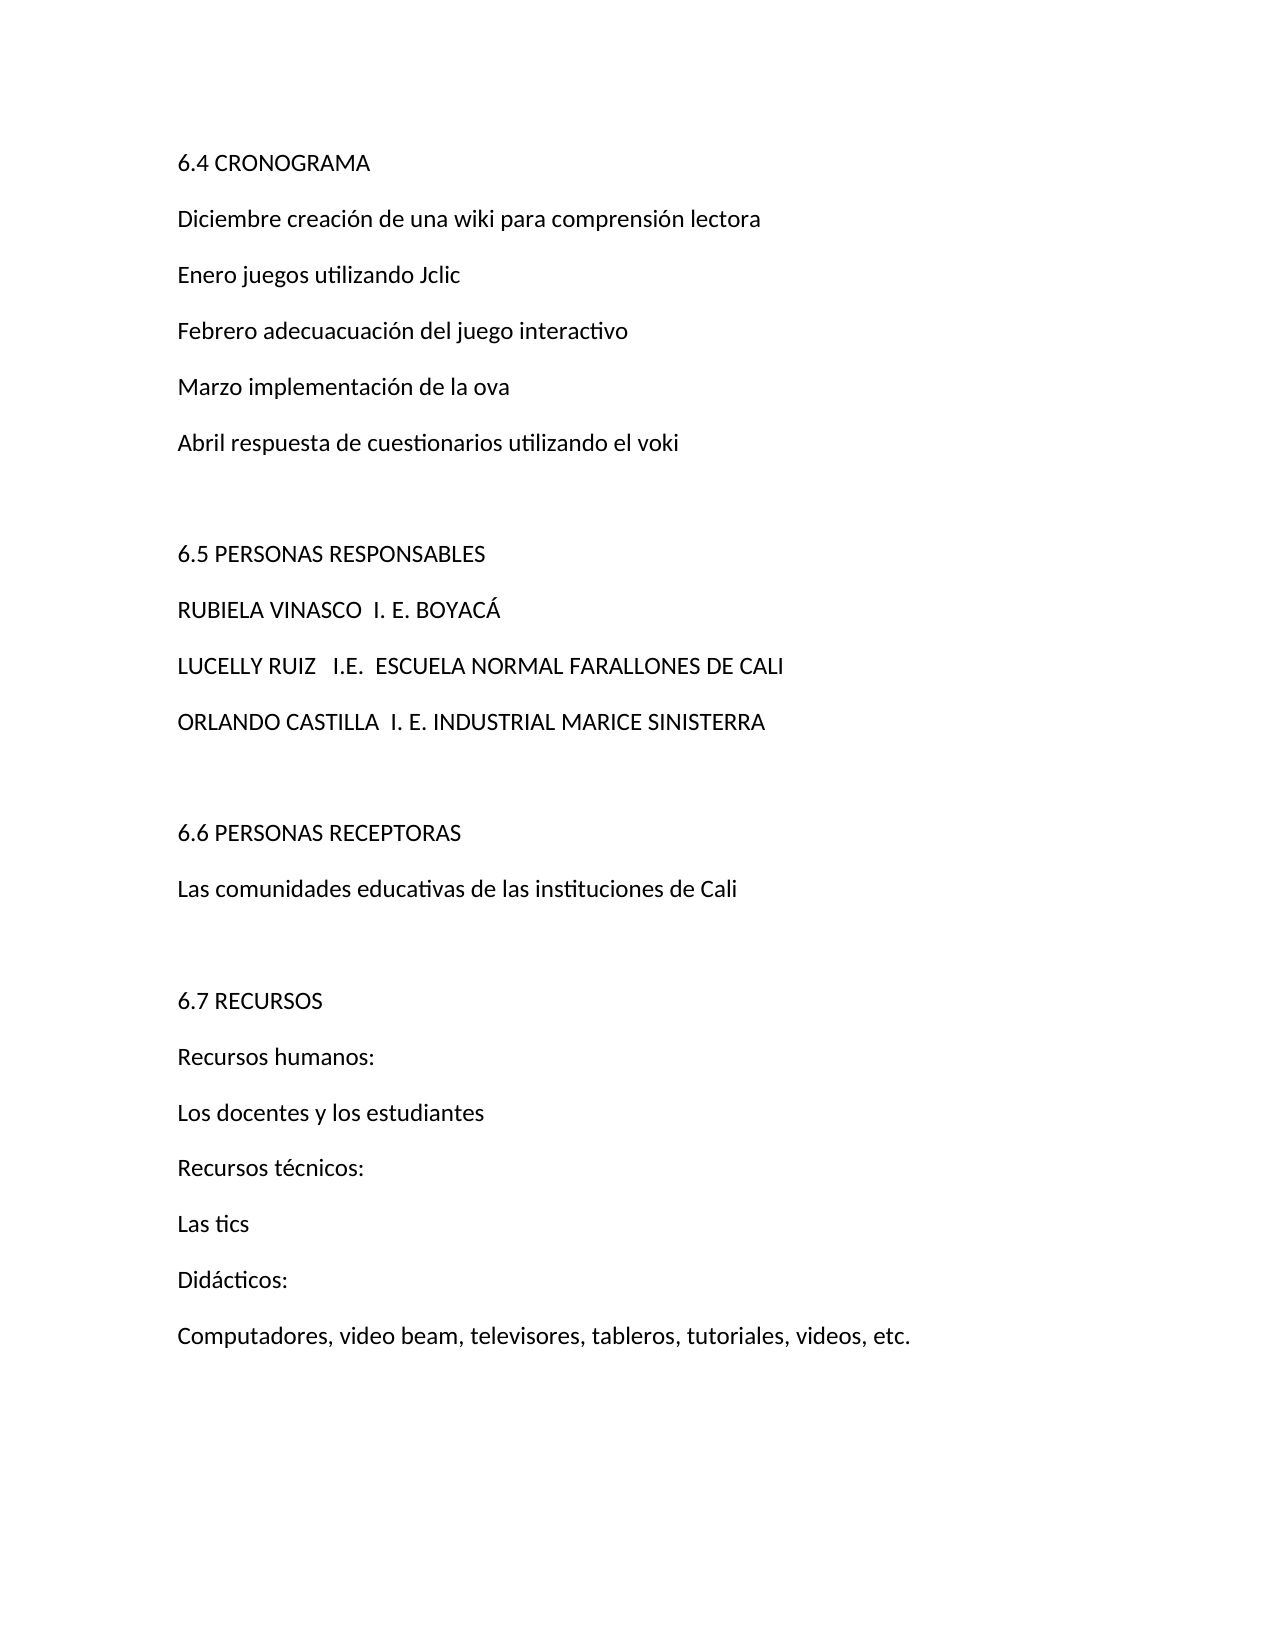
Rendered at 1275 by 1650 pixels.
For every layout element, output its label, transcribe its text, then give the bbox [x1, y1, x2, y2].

text Las tics [177, 1208, 1098, 1239]
text Marzo implementación de la ova [177, 371, 1098, 401]
text Recursos técnicos: [177, 1153, 1098, 1183]
text Diciembre creación de una wiki para comprensión lectora [177, 203, 1098, 234]
text RUBIELA VINASCO I. E. BOYACÁ [177, 594, 1098, 625]
text Enero juegos utilizando Jclic [177, 259, 1098, 290]
text Computadores, video beam, televisores, tableros, tutoriales, videos, etc. [177, 1320, 1098, 1351]
text 6.6 PERSONAS RECEPTORAS [177, 818, 1098, 848]
text Febrero adecuacuación del juego interactivo [177, 315, 1098, 346]
text 6.5 PERSONAS RESPONSABLES [177, 538, 1098, 569]
text 6.7 RECURSOS [177, 985, 1098, 1016]
text 6.4 CRONOGRAMA [177, 148, 1098, 178]
text ORLANDO CASTILLA I. E. INDUSTRIAL MARICE SINISTERRA [177, 706, 1098, 736]
text Abril respuesta de cuestionarios utilizando el voki [177, 427, 1098, 457]
text Recursos humanos: [177, 1041, 1098, 1071]
text LUCELLY RUIZ I.E. ESCUELA NORMAL FARALLONES DE CALI [177, 650, 1098, 681]
text Didácticos: [177, 1264, 1098, 1295]
text Los docentes y los estudiantes [177, 1097, 1098, 1127]
text Las comunidades educativas de las instituciones de Cali [177, 873, 1098, 904]
